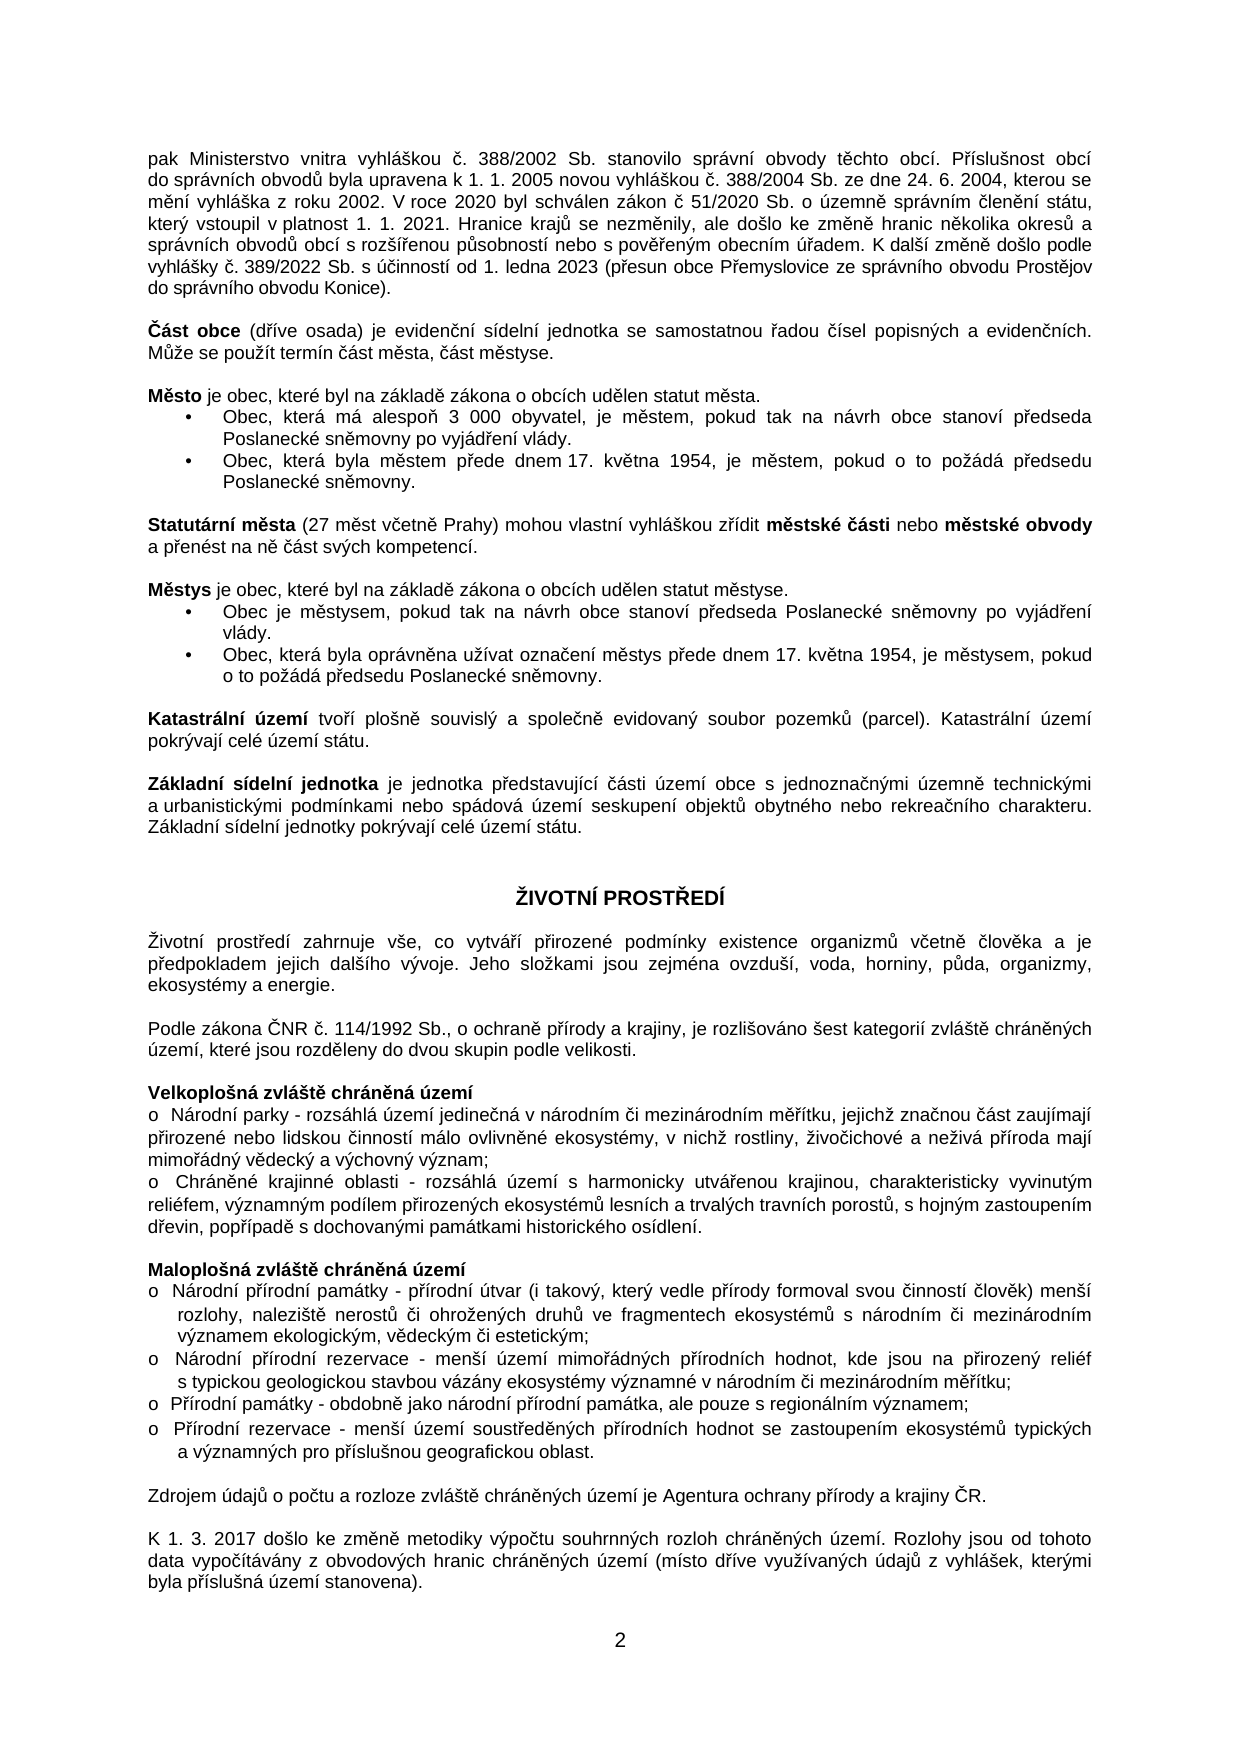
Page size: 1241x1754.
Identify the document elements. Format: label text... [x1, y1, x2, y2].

text K 1. 3. 2017 došlo ke změně metodiky výpočtu souhrnných rozloh chráněných území. Rozlohy jsou od tohoto data vypočítávány z obvodových hranic chráněných území (místo dříve využívaných údajů z vyhlášek, kterými byla příslušná území stanovena). [148, 1528, 1093, 1592]
list Obec, která byla oprávněna užívat označení městys přede dnem 17. května 1954, je městysem, pokud o to požádá předsedu Poslanecké sněmovny. [185, 643, 1093, 687]
text Životní prostředí zahrnuje vše, co vytváří přirozené podmínky existence organizmů včetně člověka a je předpokladem jejich dalšího vývoje. Jeho složkami jsou zejména ovzduší, voda, horniny, půda, organizmy, ekosystémy a energie. [148, 931, 1093, 996]
text o Chráněné krajinné oblasti - rozsáhlá území s harmonicky utvářenou krajinou, charakteristicky vyvinutým reliéfem, významným podílem přirozených ekosystémů lesních a trvalých travních porostů, s hojným zastoupením dřevin, popřípadě s dochovanými památkami historického osídlení. [148, 1171, 1093, 1237]
text ŽIVOTNÍ PROSTŘEDÍ [148, 886, 1093, 909]
text Maloplošná zvláště chráněná území [148, 1259, 1093, 1280]
text Město je obec, které byl na základě zákona o obcích udělen statut města. [148, 385, 1093, 406]
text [148, 148, 1093, 298]
text Velkoplošná zvláště chráněná území [148, 1082, 1093, 1103]
text Zdrojem údajů o počtu a rozloze zvláště chráněných území je Agentura ochrany přírody a krajiny ČR. [148, 1485, 1093, 1506]
list Obec, která byla městem přede dnem 17. května 1954, je městem, pokud o to požádá předsedu Poslanecké sněmovny. [185, 449, 1093, 493]
text o Národní přírodní památky - přírodní útvar (i takový, který vedle přírody formoval svou činností člověk) menší rozlohy, naleziště nerostů či ohrožených druhů ve fragmentech ekosystémů s národním či mezinárodním významem ekologickým, vědeckým či estetickým; [148, 1280, 1093, 1347]
text Statutární města (27 měst včetně Prahy) mohou vlastní vyhláškou zřídit městské části nebo městské obvody a přenést na ně část svých kompetencí. [148, 514, 1093, 557]
list Obec je městysem, pokud tak na návrh obce stanoví předseda Poslanecké sněmovny po vyjádření vlády. [185, 600, 1093, 643]
list Obec, která má alespoň 3 000 obyvatel, je městem, pokud tak na návrh obce stanoví předseda Poslanecké sněmovny po vyjádření vlády. [185, 406, 1093, 449]
text o Přírodní rezervace - menší území soustředěných přírodních hodnot se zastoupením ekosystémů typických a významných pro příslušnou geografickou oblast. [148, 1417, 1093, 1462]
text Městys je obec, které byl na základě zákona o obcích udělen statut městyse. [148, 579, 1093, 600]
text o Národní přírodní rezervace - menší území mimořádných přírodních hodnot, kde jsou na přirozený reliéf s typickou geologickou stavbou vázány ekosystémy významné v národním či mezinárodním měřítku; [148, 1347, 1093, 1392]
text Základní sídelní jednotka je jednotka představující části území obce s jednoznačnými územně technickými a urbanistickými podmínkami nebo spádová území seskupení objektů obytného nebo rekreačního charakteru. Základní sídelní jednotky pokrývají celé území státu. [148, 773, 1093, 838]
text Podle zákona ČNR č. 114/1992 Sb., o ochraně přírody a krajiny, je rozlišováno šest kategorií zvláště chráněných území, které jsou rozděleny do dvou skupin podle velikosti. [148, 1017, 1093, 1060]
text Katastrální území tvoří plošně souvislý a společně evidovaný soubor pozemků (parcel). Katastrální území pokrývají celé území státu. [148, 708, 1093, 751]
text o Národní parky - rozsáhlá území jedinečná v národním či mezinárodním měřítku, jejichž značnou část zaujímají přirozené nebo lidskou činností málo ovlivněné ekosystémy, v nichž rostliny, živočichové a neživá příroda mají mimořádný vědecký a výchovný význam; [148, 1103, 1093, 1170]
text o Přírodní památky - obdobně jako národní přírodní památka, ale pouze s regionálním významem; [148, 1393, 1093, 1416]
text Část obce (dříve osada) je evidenční sídelní jednotka se samostatnou řadou čísel popisných a evidenčních. Může se použít termín část města, část městyse. [148, 320, 1093, 363]
